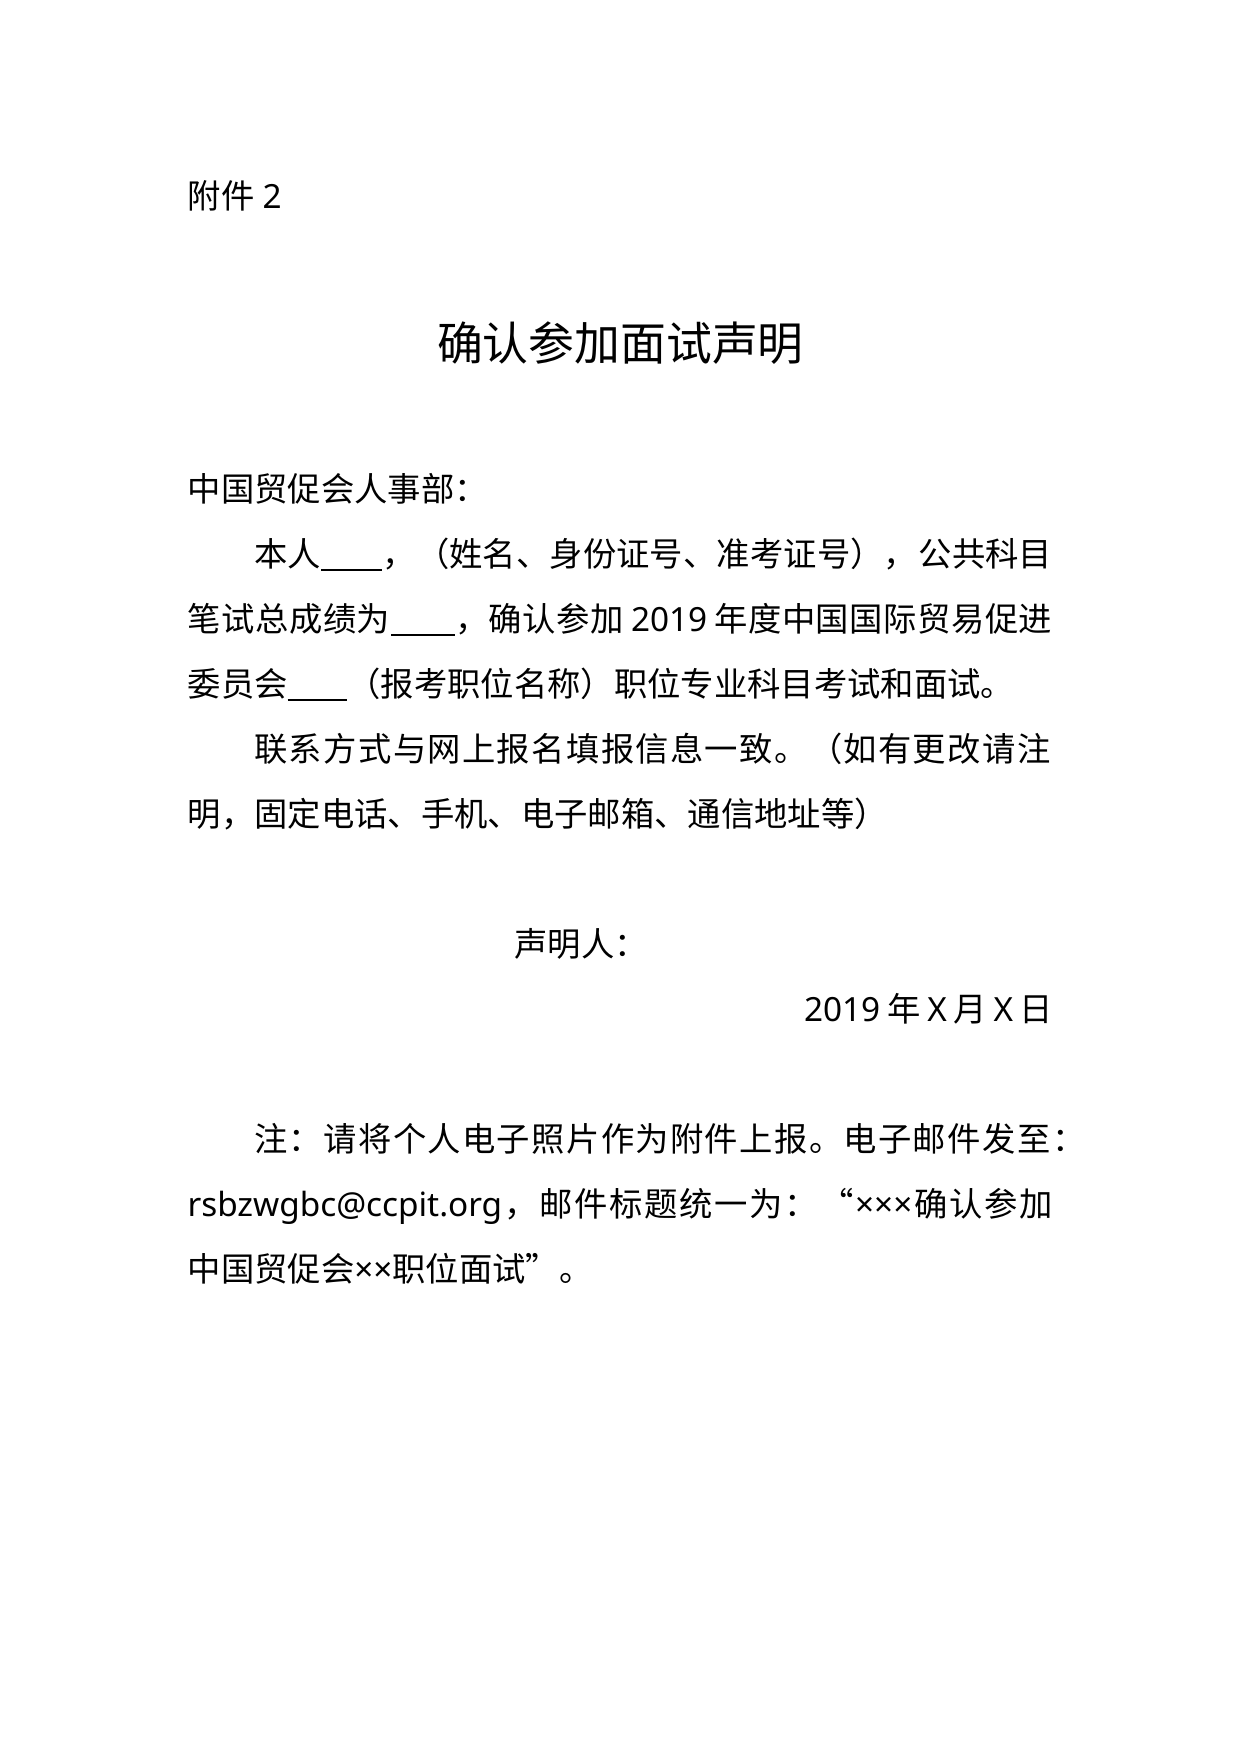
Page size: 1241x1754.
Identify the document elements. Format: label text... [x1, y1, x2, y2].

text 声明人： [187, 909, 1053, 974]
text 附件2 [187, 162, 1053, 227]
text 联系方式与网上报名填报信息一致。（如有更改请注明，固定电话、手机、电子邮箱、通信地址等） [187, 714, 1053, 844]
text 本人 ，（姓名、身份证号、准考证号），公共科目笔试总成绩为 ，确认参加2019年度中国国际贸易促进委员会 （报考职位名称）职位专业科目考试和面试。 [187, 519, 1053, 714]
text 2019年X月X日 [187, 974, 1053, 1039]
text 中国贸促会人事部： [187, 454, 1053, 519]
text 确认参加面试声明 [187, 292, 1053, 389]
text 注：请将个人电子照片作为附件上报。电子邮件发至：rsbzwgbc@ccpit.org，邮件标题统一为：“×××确认参加中国贸促会××职位面试”。 [187, 1104, 1053, 1299]
